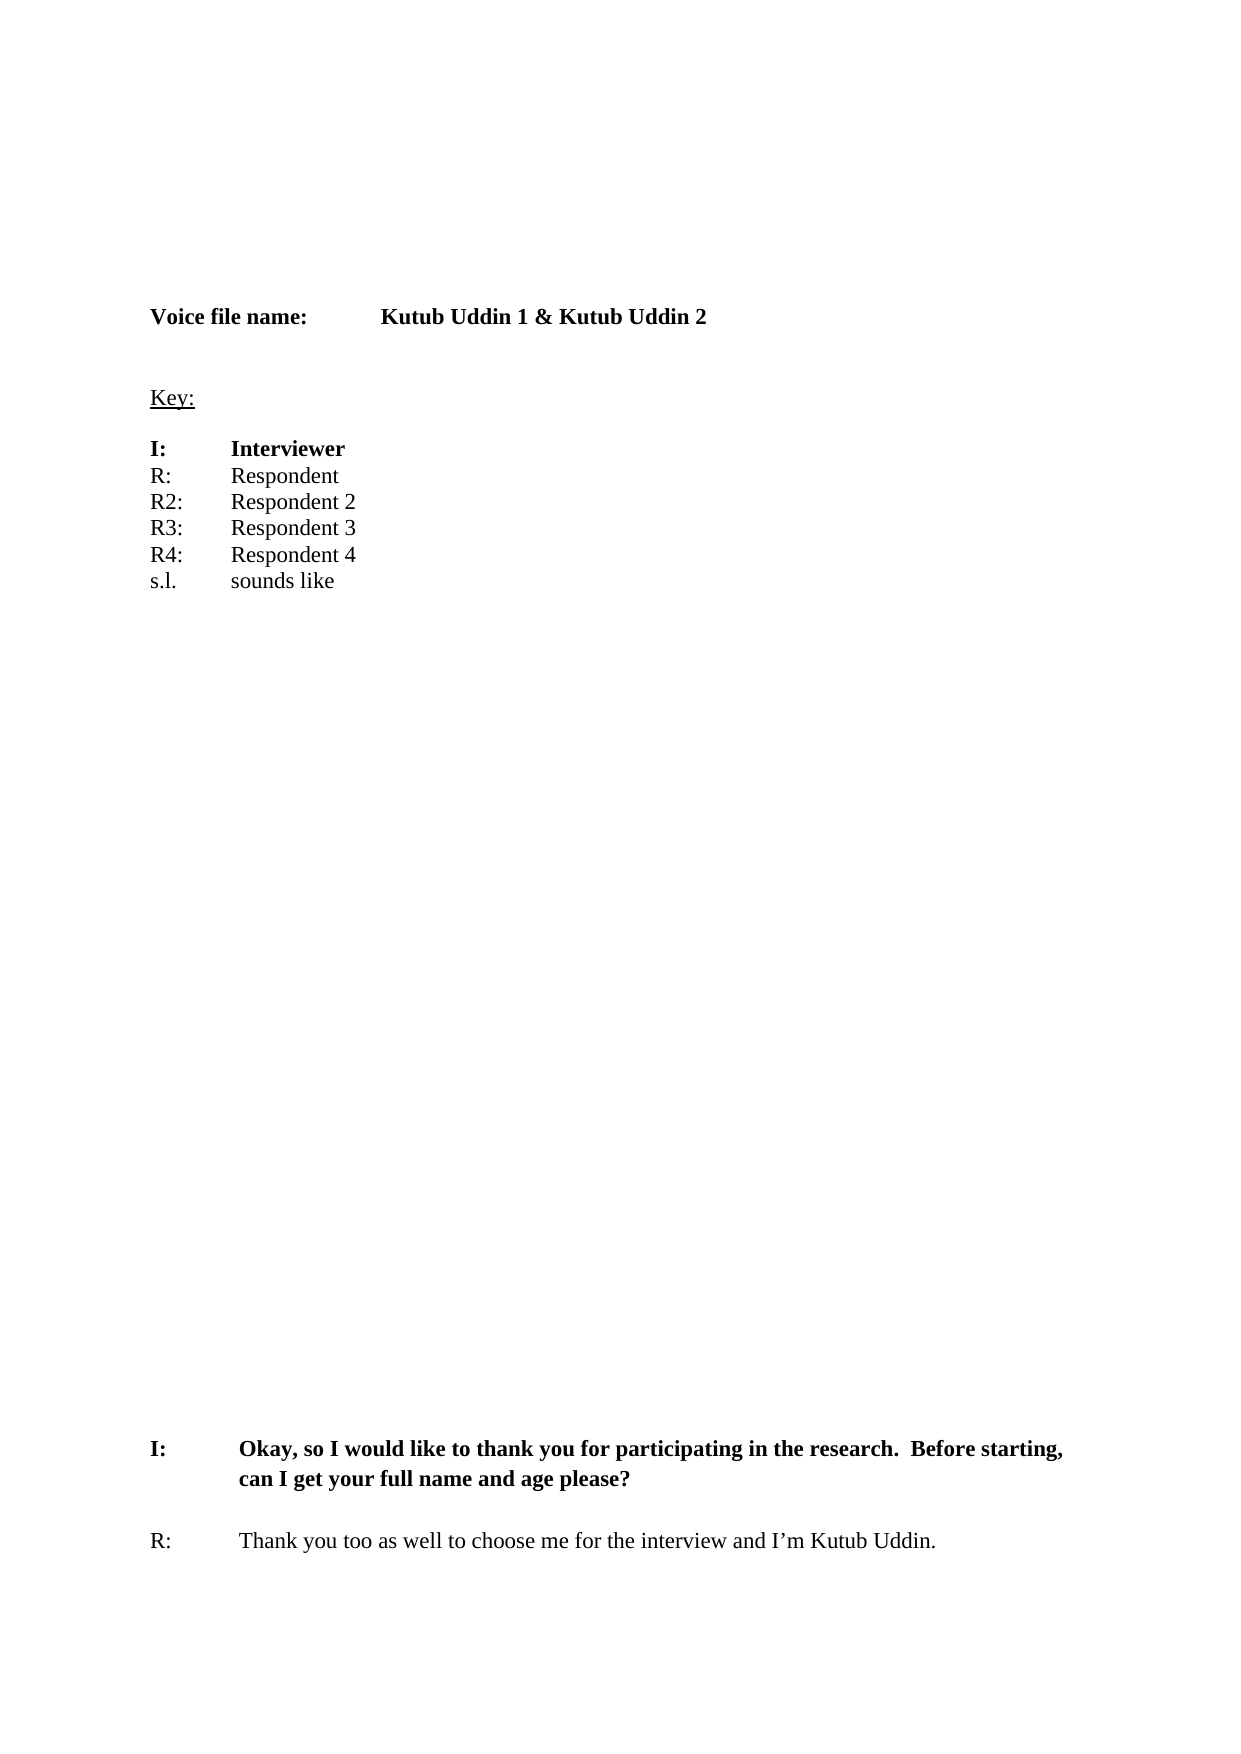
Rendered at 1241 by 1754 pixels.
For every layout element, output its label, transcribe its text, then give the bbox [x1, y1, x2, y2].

text R3: Respondent 3 [150, 514, 1090, 541]
text s.l. sounds like [150, 567, 1090, 593]
text R2: Respondent 2 [150, 488, 1090, 514]
text R: Thank you too as well to choose me for the interview and I’m Kutub Uddin. [150, 1527, 1090, 1553]
subtitle Voice file name: Kutub Uddin 1 & Kutub Uddin 2 [150, 303, 1090, 329]
text R4: Respondent 4 [150, 541, 1090, 567]
text R: Respondent [150, 462, 1090, 488]
text I: Interviewer [150, 435, 1090, 462]
text Key: [150, 384, 1090, 411]
text I: Okay, so I would like to thank you for participating in the research. Before starting, can I get your full name and age please? [150, 1435, 1090, 1491]
